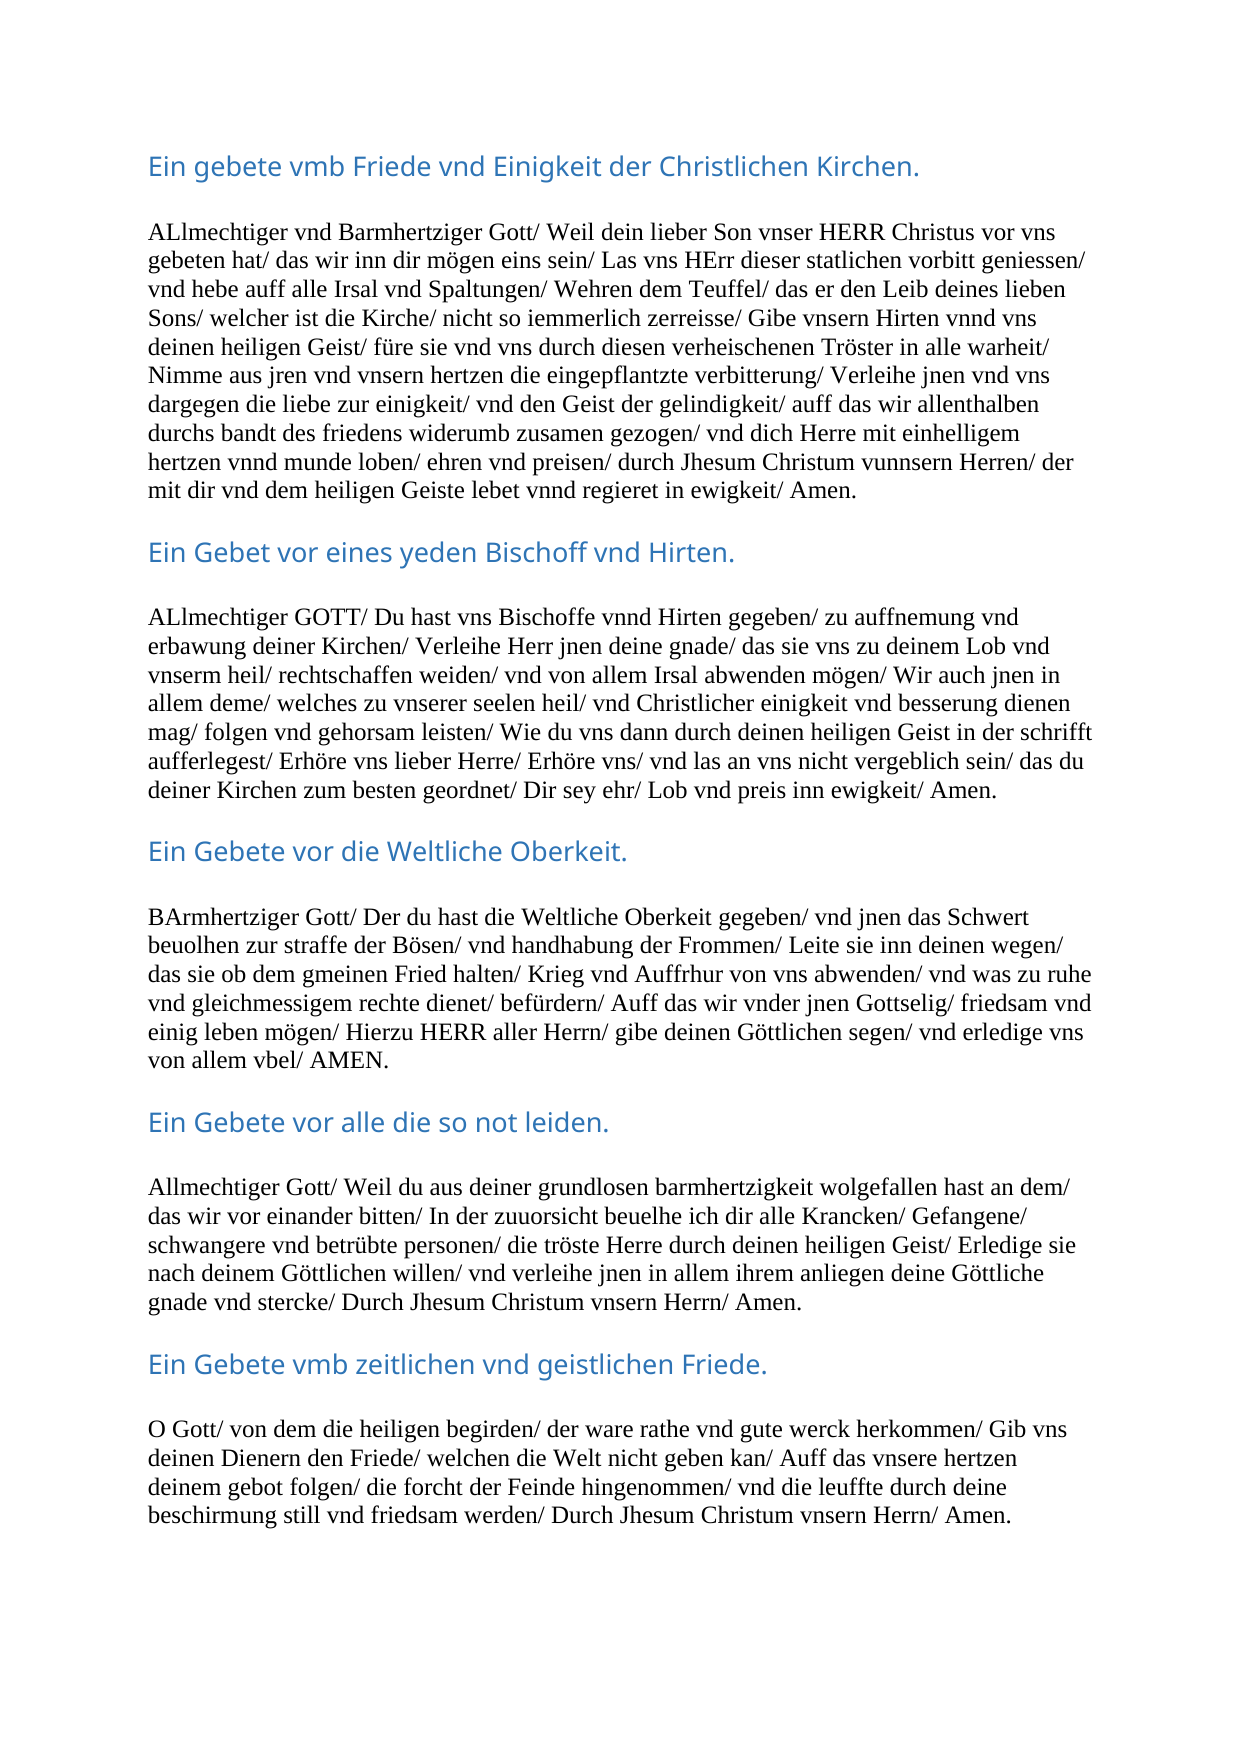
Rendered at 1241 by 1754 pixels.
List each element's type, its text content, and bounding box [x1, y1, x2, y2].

subtitle Ein Gebete vor alle die so not leiden. [148, 1103, 1093, 1140]
text O Gott/ von dem die heiligen begirden/ der ware rathe vnd gute werck herkommen/ Gib vns deinen Dienern den Friede/ welchen die Welt nicht geben kan/ Auff das vnsere hertzen deinem gebot folgen/ die forcht der Feinde hingenommen/ vnd die leuffte durch deine beschirmung still vnd friedsam werden/ Durch Jhesum Christum vnsern Herrn/ Amen. [148, 1414, 1093, 1529]
text ALlmechtiger GOTT/ Du hast vns Bischoffe vnnd Hirten gegeben/ zu auffnemung vnd erbawung deiner Kirchen/ Verleihe Herr jnen deine gnade/ das sie vns zu deinem Lob vnd vnserm heil/ rechtschaffen weiden/ vnd von allem Irsal abwenden mögen/ Wir auch jnen in allem deme/ welches zu vnserer seelen heil/ vnd Christlicher einigkeit vnd besserung dienen mag/ folgen vnd gehorsam leisten/ Wie du vns dann durch deinen heiligen Geist in der schrifft aufferlegest/ Erhöre vns lieber Herre/ Erhöre vns/ vnd las an vns nicht vergeblich sein/ das du deiner Kirchen zum besten geordnet/ Dir sey ehr/ Lob vnd preis inn ewigkeit/ Amen. [148, 602, 1093, 803]
subtitle Ein Gebete vmb zeitlichen vnd geistlichen Friede. [148, 1345, 1093, 1382]
text Allmechtiger Gott/ Weil du aus deiner grundlosen barmhertzigkeit wolgefallen hast an dem/ das wir vor einander bitten/ In der zuuorsicht beuelhe ich dir alle Krancken/ Gefangene/ schwangere vnd betrübte personen/ die tröste Herre durch deinen heiligen Geist/ Erledige sie nach deinem Göttlichen willen/ vnd verleihe jnen in allem ihrem anliegen deine Göttliche gnade vnd stercke/ Durch Jhesum Christum vnsern Herrn/ Amen. [148, 1172, 1093, 1316]
text ALlmechtiger vnd Barmhertziger Gott/ Weil dein lieber Son vnser HERR Christus vor vns gebeten hat/ das wir inn dir mögen eins sein/ Las vns HErr dieser statlichen vorbitt geniessen/ vnd hebe auff alle Irsal vnd Spaltungen/ Wehren dem Teuffel/ das er den Leib deines lieben Sons/ welcher ist die Kirche/ nicht so iemmerlich zerreisse/ Gibe vnsern Hirten vnnd vns deinen heiligen Geist/ füre sie vnd vns durch diesen verheischenen Tröster in alle warheit/ Nimme aus jren vnd vnsern hertzen die eingepflantzte verbitterung/ Verleihe jnen vnd vns dargegen die liebe zur einigkeit/ vnd den Geist der gelindigkeit/ auff das wir allenthalben durchs bandt des friedens widerumb zusamen gezogen/ vnd dich Herre mit einhelligem hertzen vnnd munde loben/ ehren vnd preisen/ durch Jhesum Christum vunnsern Herren/ der mit dir vnd dem heiligen Geiste lebet vnnd regieret in ewigkeit/ Amen. [148, 217, 1093, 504]
subtitle Ein gebete vmb Friede vnd Einigkeit der Christlichen Kirchen. [148, 148, 1093, 184]
subtitle Ein Gebete vor die Weltliche Oberkeit. [148, 833, 1093, 869]
subtitle Ein Gebet vor eines yeden Bischoff vnd Hirten. [148, 533, 1093, 570]
text BArmhertziger Gott/ Der du hast die Weltliche Oberkeit gegeben/ vnd jnen das Schwert beuolhen zur straffe der Bösen/ vnd handhabung der Frommen/ Leite sie inn deinen wegen/ das sie ob dem gmeinen Fried halten/ Krieg vnd Auffrhur von vns abwenden/ vnd was zu ruhe vnd gleichmessigem rechte dienet/ befürdern/ Auff das wir vnder jnen Gottselig/ friedsam vnd einig leben mögen/ Hierzu HERR aller Herrn/ gibe deinen Göttlichen segen/ vnd erledige vns von allem vbel/ AMEN. [148, 902, 1093, 1074]
